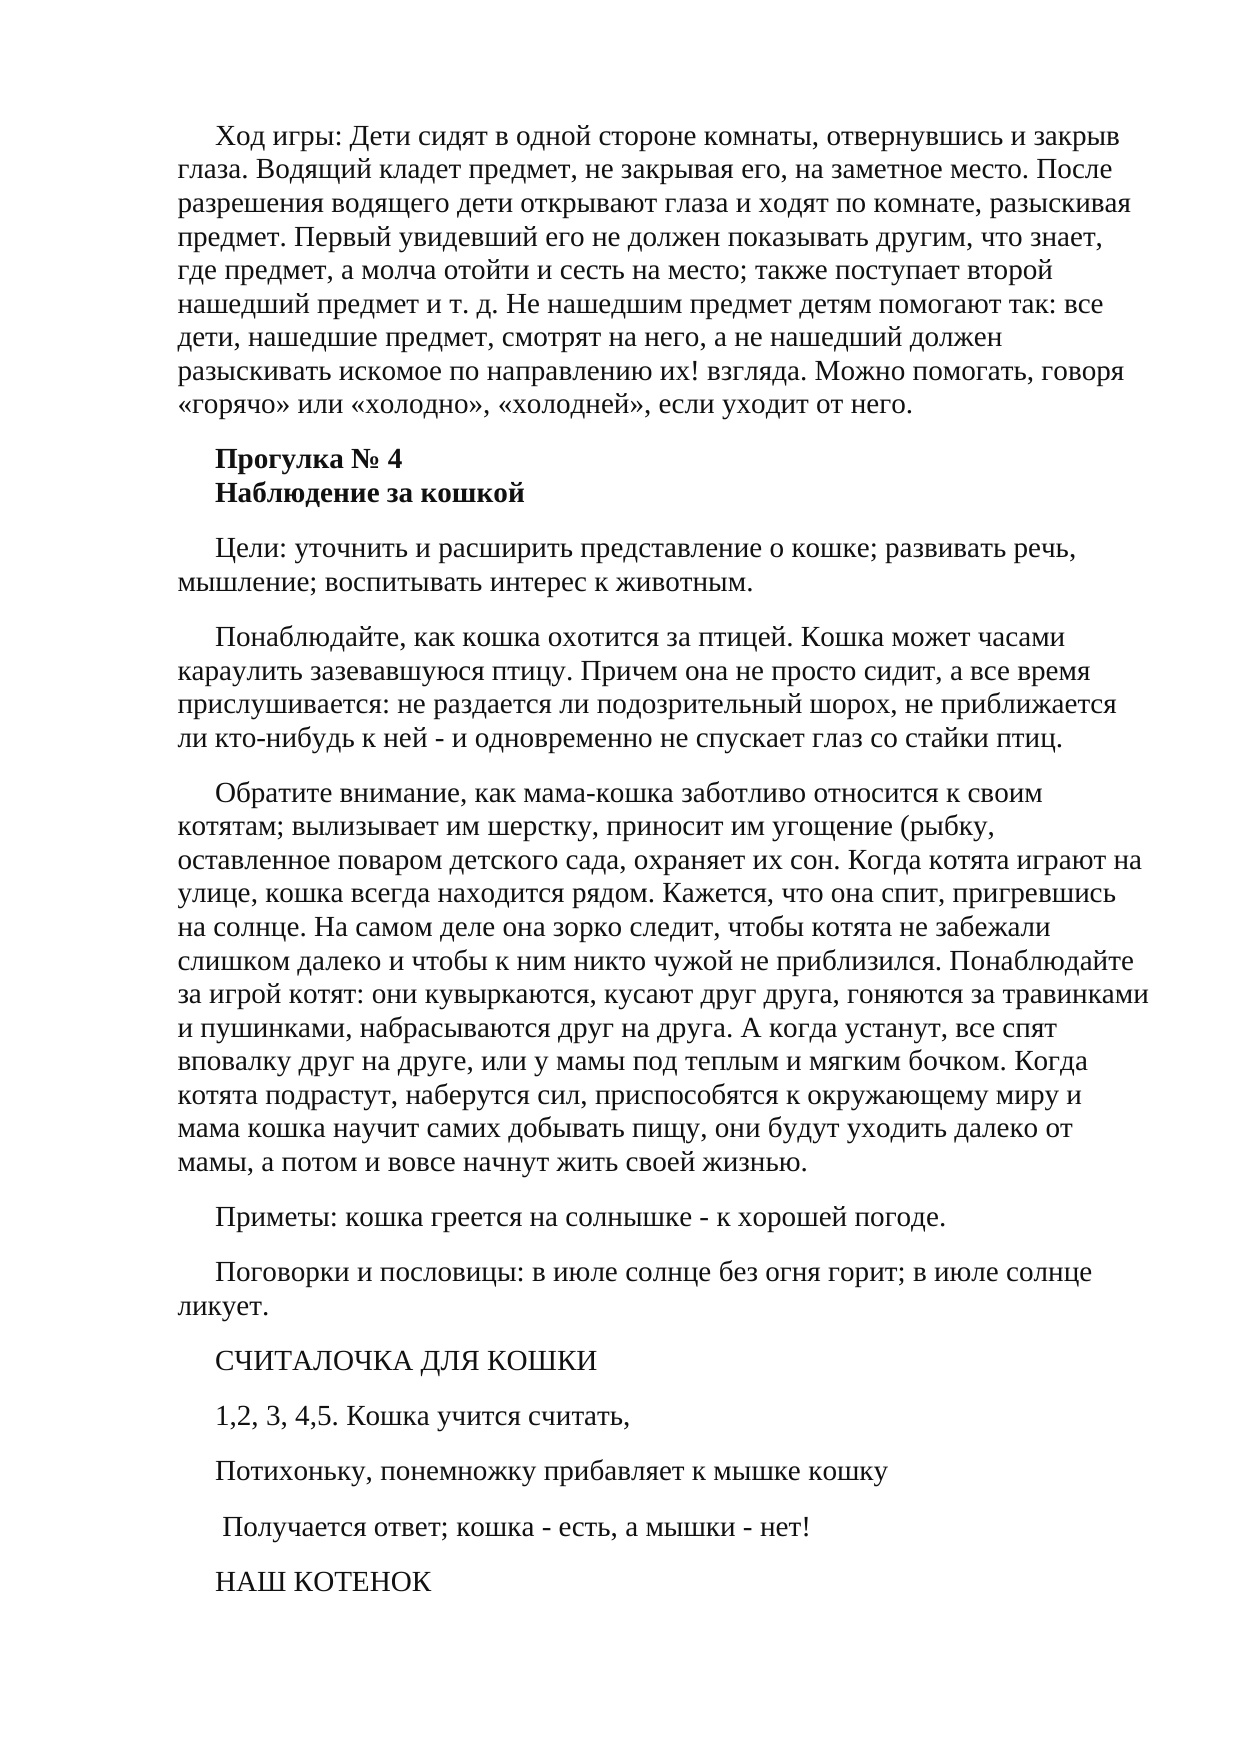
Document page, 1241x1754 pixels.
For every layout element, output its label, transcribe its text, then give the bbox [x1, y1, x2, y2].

text 1,2, 3, 4,5. Кошка учится считать, [177, 1398, 1152, 1432]
text Ход игры: Дети сидят в одной стороне комнаты, отвернувшись и закрыв глаза. Водящий кладет предмет, не закрывая его, на заметное место. После разрешения водящего дети открывают глаза и ходят по комнате, разыскивая предмет. Первый увидевший его не должен показывать другим, что знает, где предмет, а молча отойти и сесть на место; также поступает второй нашедший предмет и т. д. Не нашедшим предмет детям помогают так: все дети, нашедшие предмет, смотрят на него, а не нашедший должен разыскивать искомое по направлению их! взгляда. Можно помогать, говоря «горячо» или «холодно», «холодней», если уходит от него. [177, 118, 1152, 420]
text Наблюдение за кошкой [177, 475, 1152, 509]
text Поговорки и пословицы: в июле солнце без огня горит; в июле солнце ликует. [177, 1254, 1152, 1321]
text Получается ответ; кошка - есть, а мышки - нет! [177, 1509, 1152, 1542]
text Обратите внимание, как мама-кошка заботливо относится к своим котятам; вылизывает им шерстку, приносит им угощение (рыбку, оставленное поваром детского сада, охраняет их сон. Когда котята играют на улице, кошка всегда находится рядом. Кажется, что она спит, пригревшись на солнце. На самом деле она зорко следит, чтобы котята не забежали слишком далеко и чтобы к ним никто чужой не приблизился. Понаблюдайте за игрой котят: они кувыркаются, кусают друг друга, гоняются за травинками и пушинками, набрасываются друг на друга. А когда устанут, все спят вповалку друг на друге, или у мамы под теплым и мягким бочком. Когда котята подрастут, наберутся сил, приспособятся к окружающему миру и мама кошка научит самих добывать пищу, они будут уходить далеко от мамы, а потом и вовсе начнут жить своей жизнью. [177, 775, 1152, 1177]
text Цели: уточнить и расширить представление о кошке; развивать речь, мышление; воспитывать интерес к животным. [177, 530, 1152, 597]
text Потихоньку, понемножку прибавляет к мышке кошку [177, 1453, 1152, 1487]
text СЧИТАЛОЧКА ДЛЯ КОШКИ [177, 1343, 1152, 1377]
text НАШ КОТЕНОК [177, 1564, 1152, 1597]
text Приметы: кошка греется на солнышке - к хорошей погоде. [177, 1199, 1152, 1233]
text Понаблюдайте, как кошка охотится за птицей. Кошка может часами караулить зазевавшуюся птицу. Причем она не просто сидит, а все время прислушивается: не раздается ли подозрительный шорох, не приближается ли кто-нибудь к ней - и одновременно не спускает глаз со стайки птиц. [177, 619, 1152, 753]
text Прогулка № 4 [177, 442, 1152, 475]
